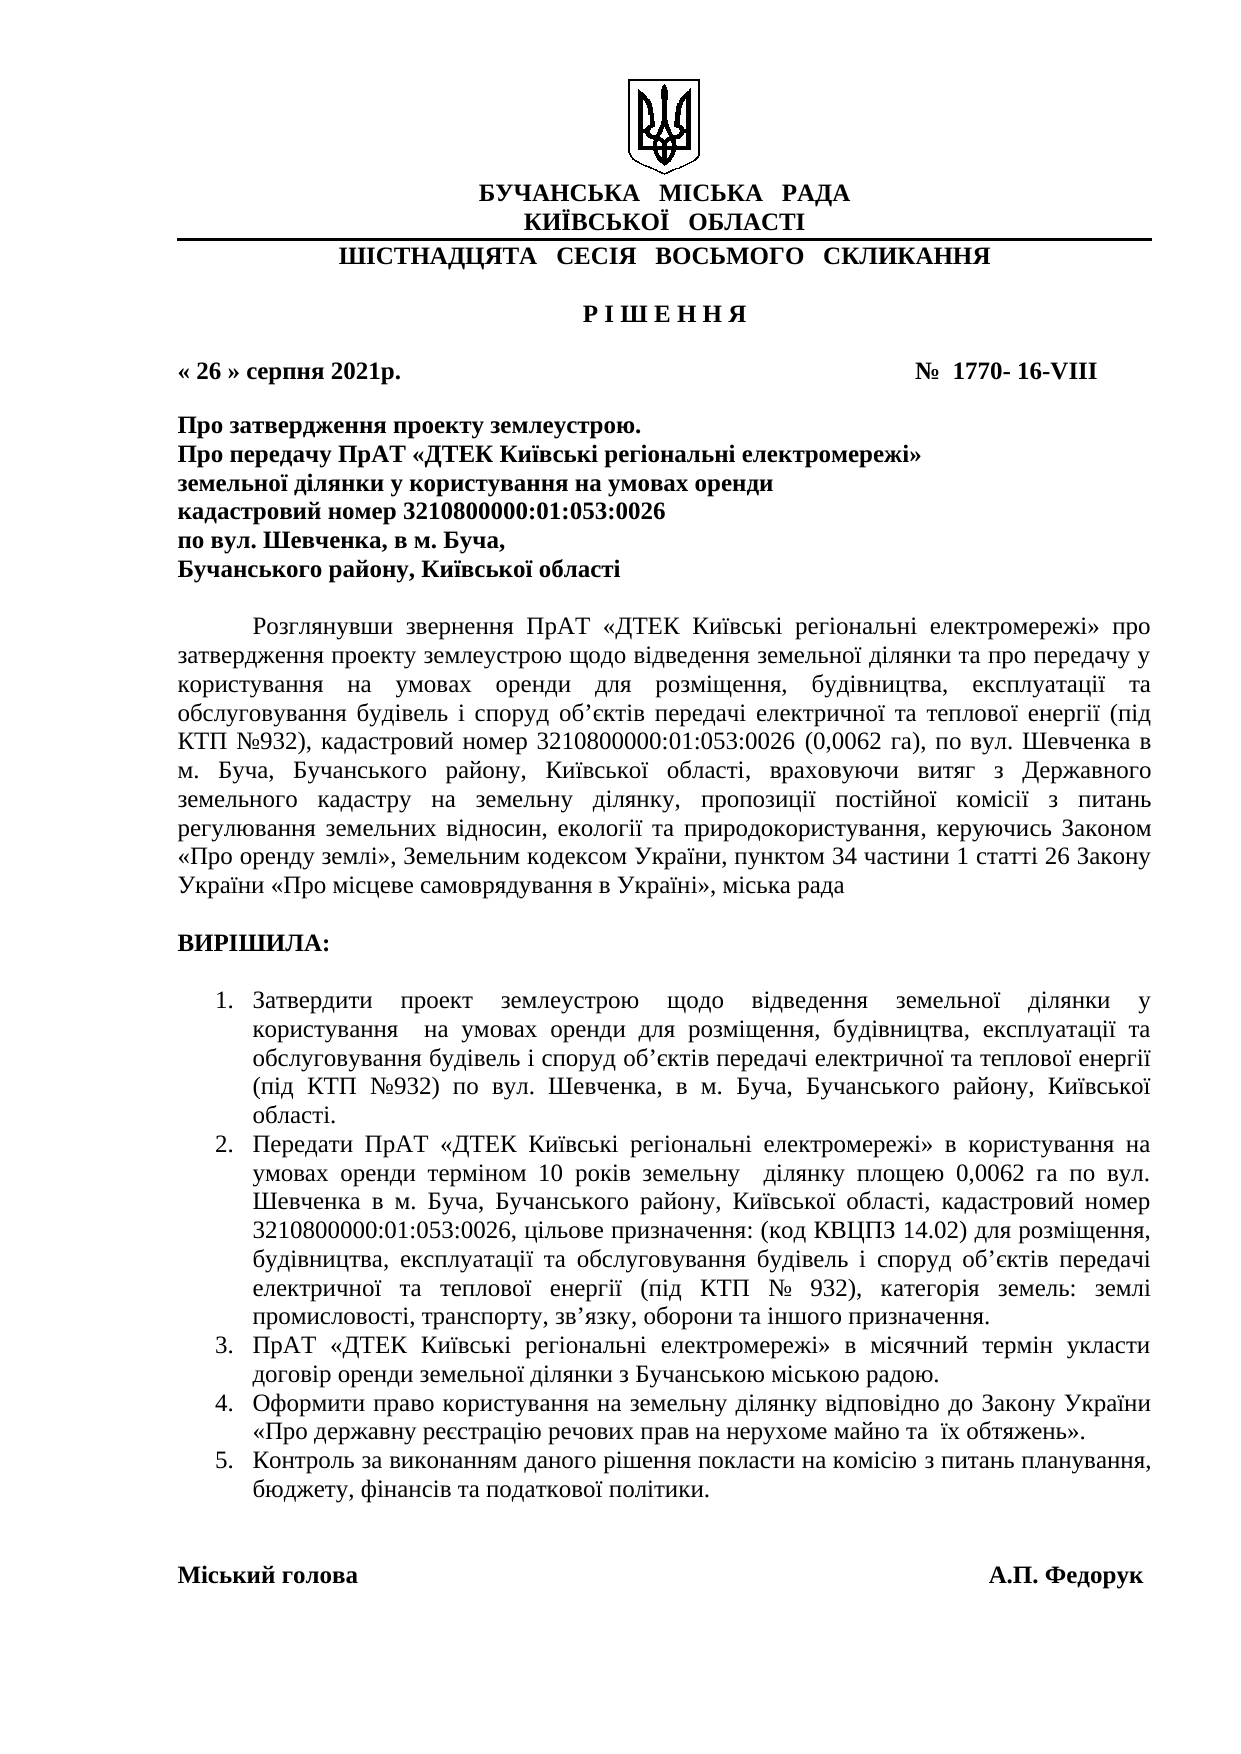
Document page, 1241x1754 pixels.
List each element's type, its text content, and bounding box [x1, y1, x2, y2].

list Передати ПрАТ «ДТЕК Київські регіональні електромережі» в користування на умовах оренди терміном 10 років земельну ділянку площею 0,0062 га по вул. Шевченка в м. Буча, Бучанського району, Київської області, кадастровий номер 3210800000:01:053:0026, цільове призначення: (код КВЦПЗ 14.02) для розміщення, будівництва, експлуатації та обслуговування будівель і споруд об’єктів передачі електричної та теплової енергії (під КТП № 932), категорія земель: землі промисловості, транспорту, зв’язку, оборони та іншого призначення. [215, 1129, 1152, 1330]
text ШІСТНАДЦЯТА СЕСІЯ ВОСЬМОГО СКЛИКАННЯ [177, 241, 1152, 270]
text ВИРІШИЛА: [177, 928, 1152, 956]
list Затвердити проект землеустрою щодо відведення земельної ділянки у користування на умовах оренди для розміщення, будівництва, експлуатації та обслуговування будівель і споруд об’єктів передачі електричної та теплової енергії (під КТП №932) по вул. Шевченка, в м. Буча, Бучанського району, Київської області. [215, 985, 1152, 1129]
text Розглянувши звернення ПрАТ «ДТЕК Київські регіональні електромережі» про затвердження проекту землеустрою щодо відведення земельної ділянки та про передачу у користування на умовах оренди для розміщення, будівництва, експлуатації та обслуговування будівель і споруд об’єктів передачі електричної та теплової енергії (під КТП №932), кадастровий номер 3210800000:01:053:0026 (0,0062 га), по вул. Шевченка в м. Буча, Бучанського району, Київської області, враховуючи витяг з Державного земельного кадастру на земельну ділянку, пропозиції постійної комісії з питань регулювання земельних відносин, екології та природокористування, керуючись Законом «Про оренду землі», Земельним кодексом України, пунктом 34 частини 1 статті 26 Закону України «Про місцеве самоврядування в Україні», міська рада [177, 611, 1152, 899]
list Контроль за виконанням даного рішення покласти на комісію з питань планування, бюджету, фінансів та податкової політики. [215, 1445, 1152, 1503]
text Про передачу ПрАТ «ДТЕК Київські регіональні електромережі» [177, 439, 1152, 468]
list Оформити право користування на земельну ділянку відповідно до Закону України «Про державну реєстрацію речових прав на нерухоме майно та їх обтяжень». [215, 1388, 1152, 1445]
text земельної ділянки у користування на умовах оренди [177, 468, 1152, 496]
list ПрАТ «ДТЕК Київські регіональні електромережі» в місячний термін укласти договір оренди земельної ділянки з Бучанською міською радою. [215, 1330, 1152, 1388]
text « 26 » серпня 2021р. № 1770- 16-VІІІ [177, 356, 1152, 385]
text Р І Ш Е Н Н Я [177, 299, 1152, 327]
text Бучанського району, Київської області [177, 554, 1152, 583]
text БУЧАНСЬКА МІСЬКА РАДА [177, 178, 1152, 207]
text кадастровий номер 3210800000:01:053:0026 [177, 496, 1152, 525]
text Про затвердження проекту землеустрою. [177, 410, 1152, 439]
text Міський голова А.П. Федорук [177, 1560, 1152, 1589]
text КИЇВСЬКОЇ ОБЛАСТІ [177, 207, 1152, 238]
text по вул. Шевченка, в м. Буча, [177, 525, 1152, 554]
